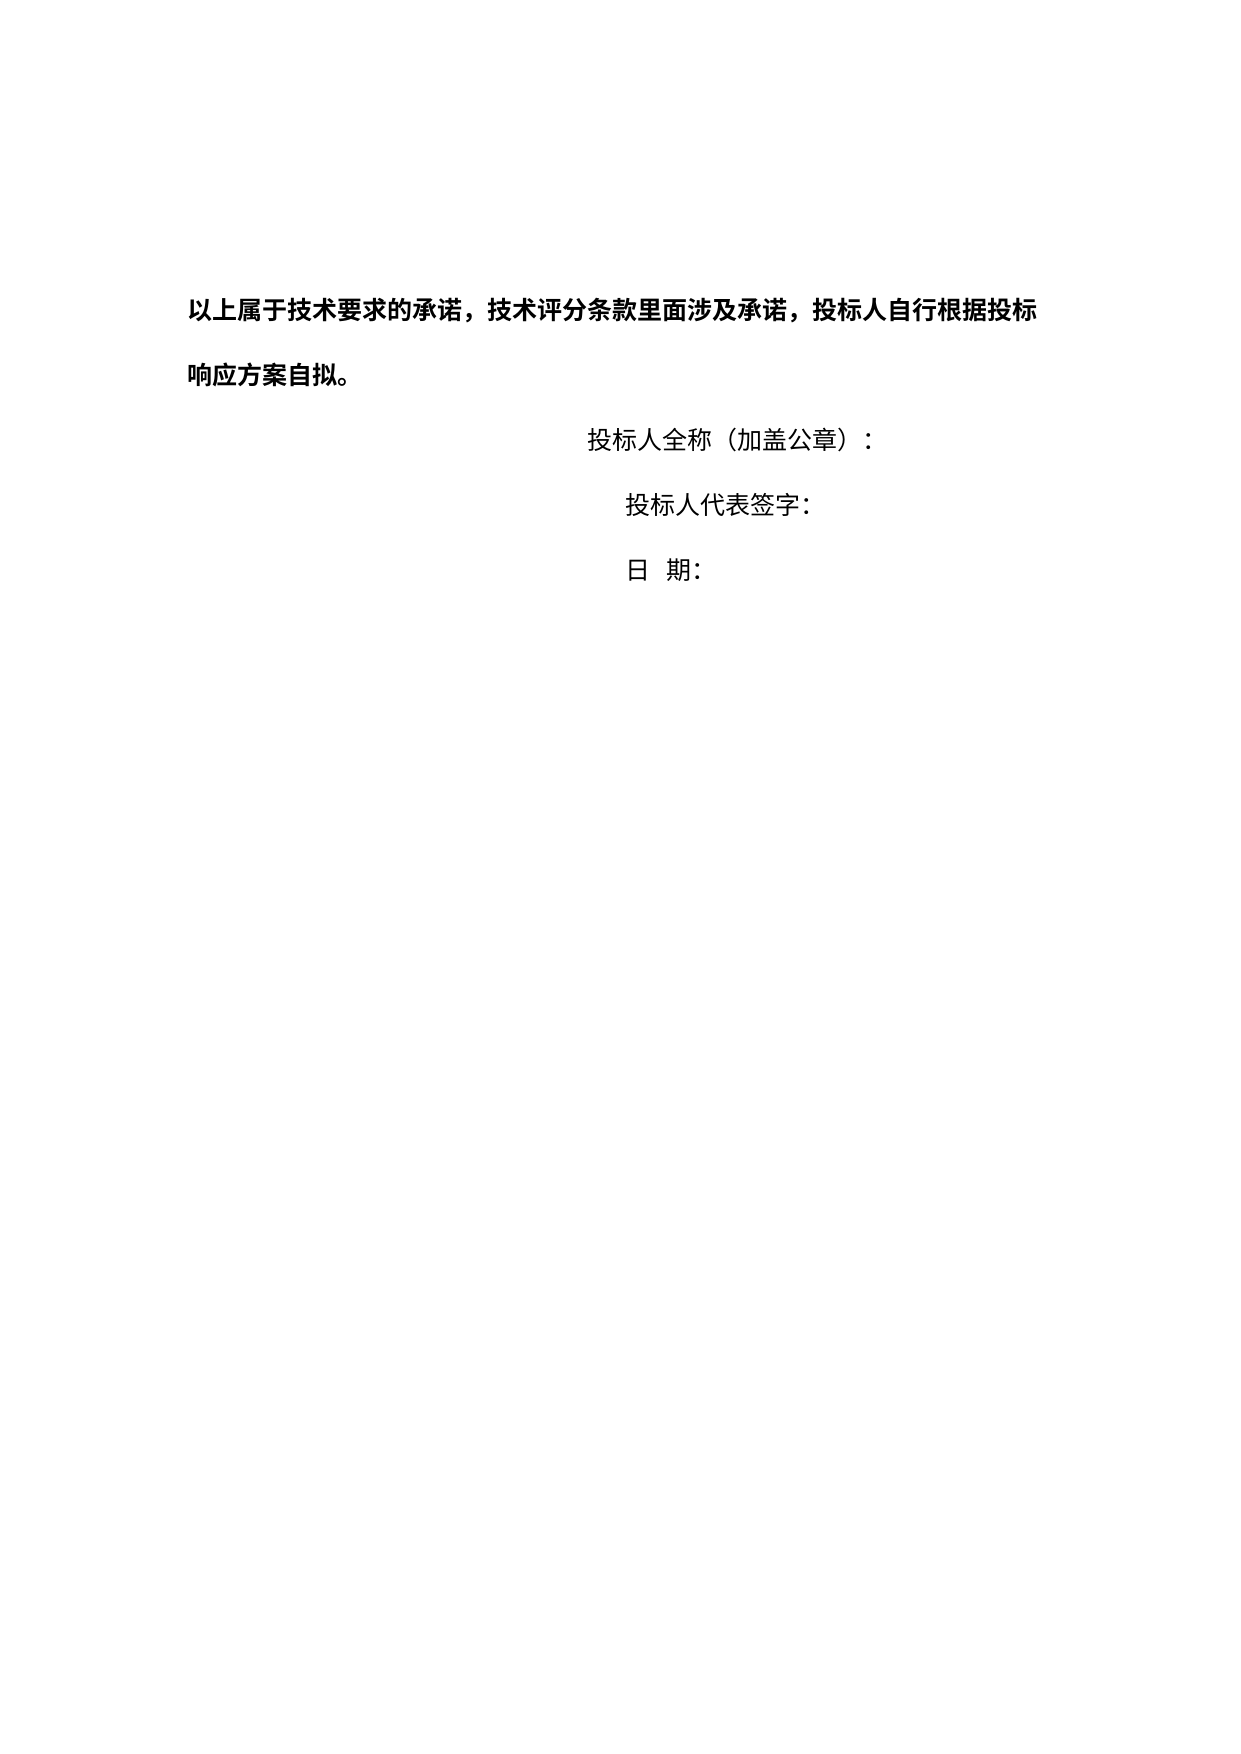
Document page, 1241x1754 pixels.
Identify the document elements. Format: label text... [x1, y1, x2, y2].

text 投标人代表签字： [187, 471, 1053, 536]
text 日 期： [187, 536, 1053, 601]
text 投标人全称（加盖公章）： [187, 406, 1053, 471]
text 以上属于技术要求的承诺，技术评分条款里面涉及承诺，投标人自行根据投标响应方案自拟。 [187, 276, 1053, 406]
